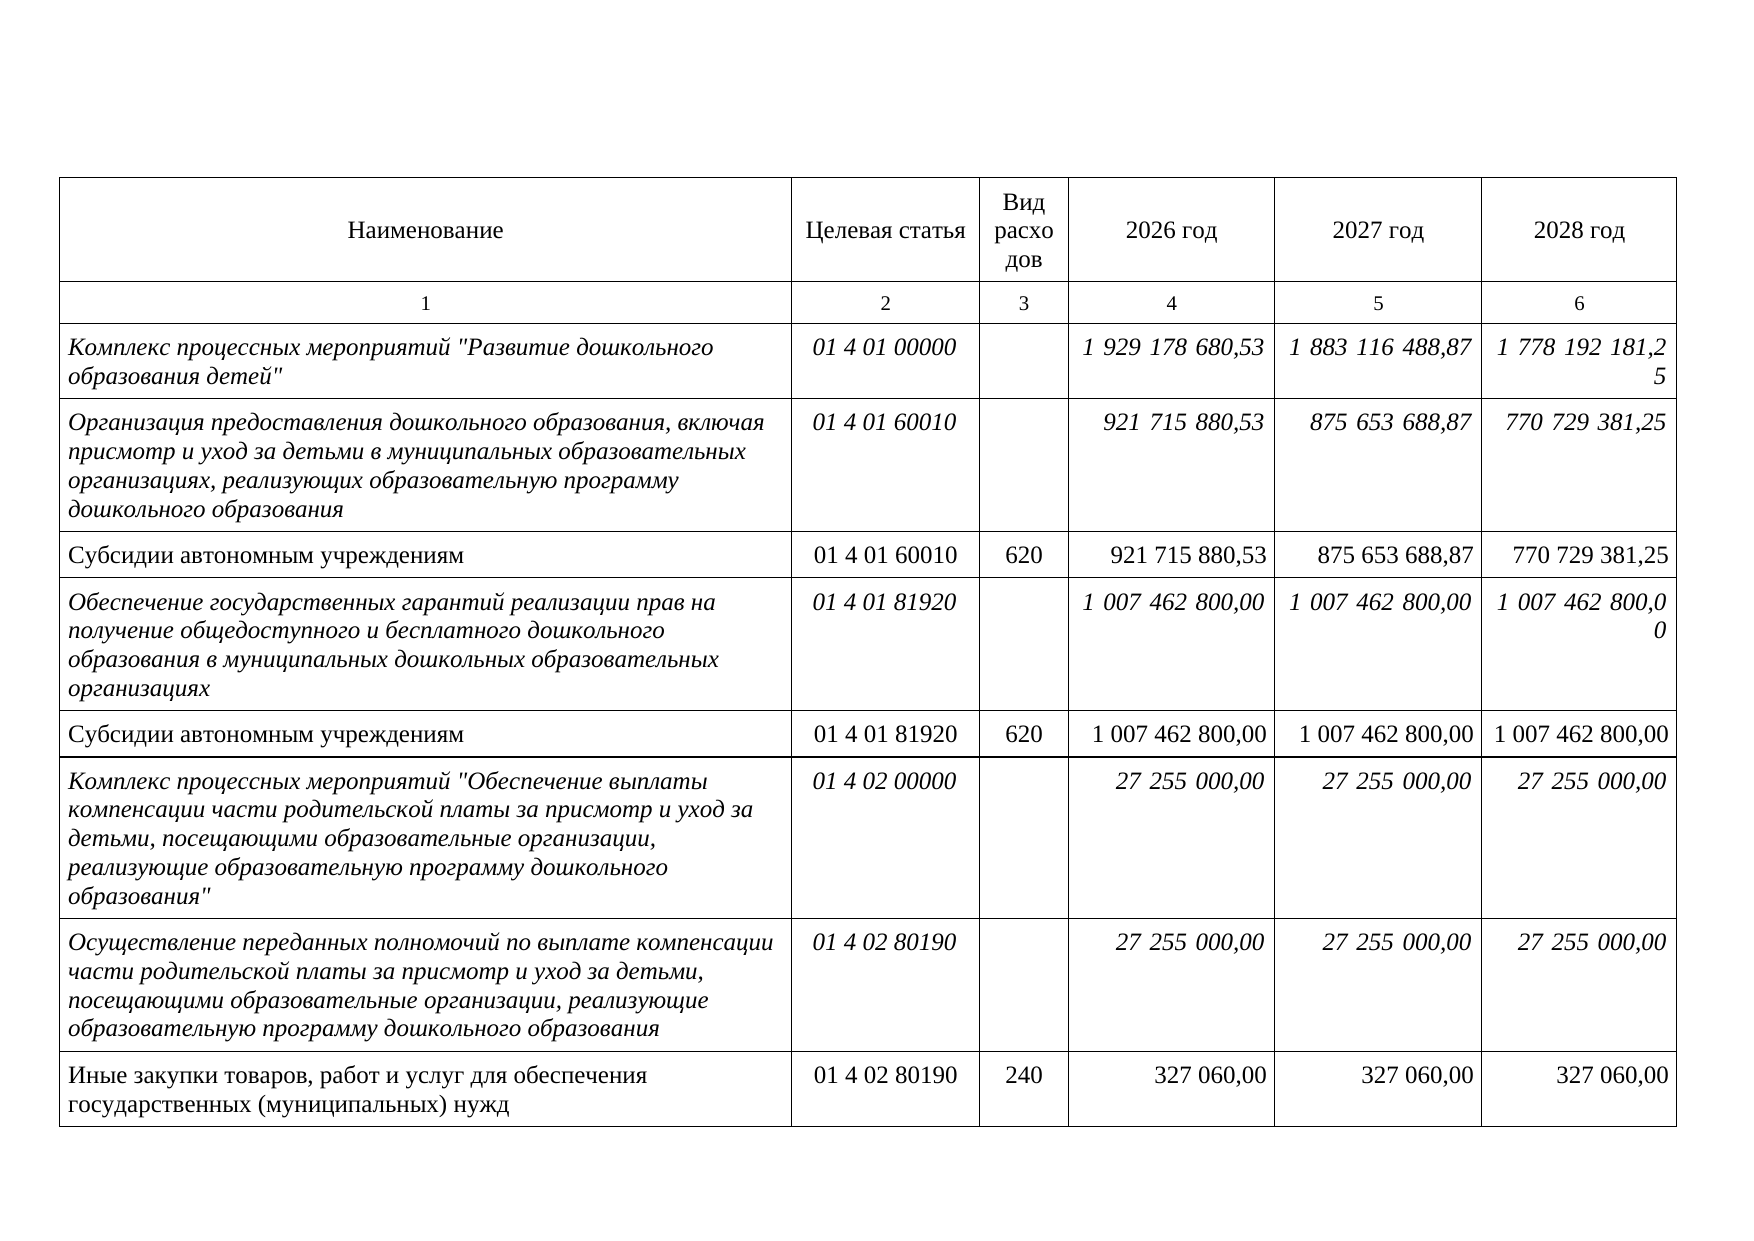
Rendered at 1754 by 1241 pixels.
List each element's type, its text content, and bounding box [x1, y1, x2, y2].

table_cell 327 060,00 [1275, 1052, 1481, 1126]
table_cell 1 883 116 488,87 [1275, 324, 1481, 398]
table_cell 01 4 01 60010 [792, 532, 979, 577]
table_cell 01 4 01 60010 [792, 399, 979, 531]
table_cell 1 007 462 800,00 [1069, 578, 1274, 710]
table_cell Субсидии автономным учреждениям [60, 711, 791, 756]
table_cell Осуществление переданных полномочий по выплате компенсации части родительской платы за присмотр и уход за детьми, посещающими образовательные организации, реализующие образовательную программу дошкольного образования [60, 919, 791, 1051]
table_cell Иные закупки товаров, работ и услуг для обеспечения государственных (муниципальных) нужд [60, 1052, 791, 1126]
table_cell 921 715 880,53 [1069, 399, 1274, 531]
table_cell [980, 919, 1068, 1051]
table_header Наименование [60, 178, 791, 281]
table_cell 4 [1069, 282, 1274, 323]
table_cell 01 4 01 81920 [792, 711, 979, 756]
table_cell 2 [792, 282, 979, 323]
table_cell 01 4 02 80190 [792, 1052, 979, 1126]
table_cell 27 255 000,00 [1482, 758, 1676, 918]
table_cell 5 [1275, 282, 1481, 323]
table_cell 27 255 000,00 [1069, 758, 1274, 918]
table_cell 1 929 178 680,53 [1069, 324, 1274, 398]
table_cell 3 [980, 282, 1068, 323]
table_cell 327 060,00 [1482, 1052, 1676, 1126]
table_cell 327 060,00 [1069, 1052, 1274, 1126]
table_cell [980, 399, 1068, 531]
table_cell Организация предоставления дошкольного образования, включая присмотр и уход за детьми в муниципальных образовательных организациях, реализующих образовательную программу дошкольного образования [60, 399, 791, 531]
table_cell 875 653 688,87 [1275, 532, 1481, 577]
table_cell Комплекс процессных мероприятий "Развитие дошкольного образования детей" [60, 324, 791, 398]
table_cell 770 729 381,25 [1482, 399, 1676, 531]
table_cell 01 4 02 00000 [792, 758, 979, 918]
table_cell 01 4 02 80190 [792, 919, 979, 1051]
table_header Целевая статья [792, 178, 979, 281]
table_cell [980, 758, 1068, 918]
table_cell 27 255 000,00 [1275, 758, 1481, 918]
table_cell 921 715 880,53 [1069, 532, 1274, 577]
table_cell 240 [980, 1052, 1068, 1126]
table_header 2028 год [1482, 178, 1676, 281]
table_cell 1 007 462 800,00 [1482, 711, 1676, 756]
table_cell 1 007 462 800,00 [1275, 578, 1481, 710]
table_cell 27 255 000,00 [1069, 919, 1274, 1051]
table_header 2027 год [1275, 178, 1481, 281]
table_header Вид расходов [980, 178, 1068, 281]
table_cell 875 653 688,87 [1275, 399, 1481, 531]
table_cell 1 007 462 800,00 [1069, 711, 1274, 756]
table_cell 1 778 192 181,25 [1482, 324, 1676, 398]
table_cell 620 [980, 711, 1068, 756]
table_cell Комплекс процессных мероприятий "Обеспечение выплаты компенсации части родительской платы за присмотр и уход за детьми, посещающими образовательные организации, реализующие образовательную программу дошкольного образования" [60, 758, 791, 918]
table_cell 27 255 000,00 [1275, 919, 1481, 1051]
table_cell Обеспечение государственных гарантий реализации прав на получение общедоступного и бесплатного дошкольного образования в муниципальных дошкольных образовательных организациях [60, 578, 791, 710]
table_cell 6 [1482, 282, 1676, 323]
table_cell Субсидии автономным учреждениям [60, 532, 791, 577]
table_cell 1 007 462 800,00 [1482, 578, 1676, 710]
table_header 2026 год [1069, 178, 1274, 281]
table_cell 01 4 01 81920 [792, 578, 979, 710]
table_cell 1 007 462 800,00 [1275, 711, 1481, 756]
table_cell 27 255 000,00 [1482, 919, 1676, 1051]
table_cell 01 4 01 00000 [792, 324, 979, 398]
table_cell 1 [60, 282, 791, 323]
table_cell 770 729 381,25 [1482, 532, 1676, 577]
table_cell [980, 324, 1068, 398]
table_cell [980, 578, 1068, 710]
table_cell 620 [980, 532, 1068, 577]
